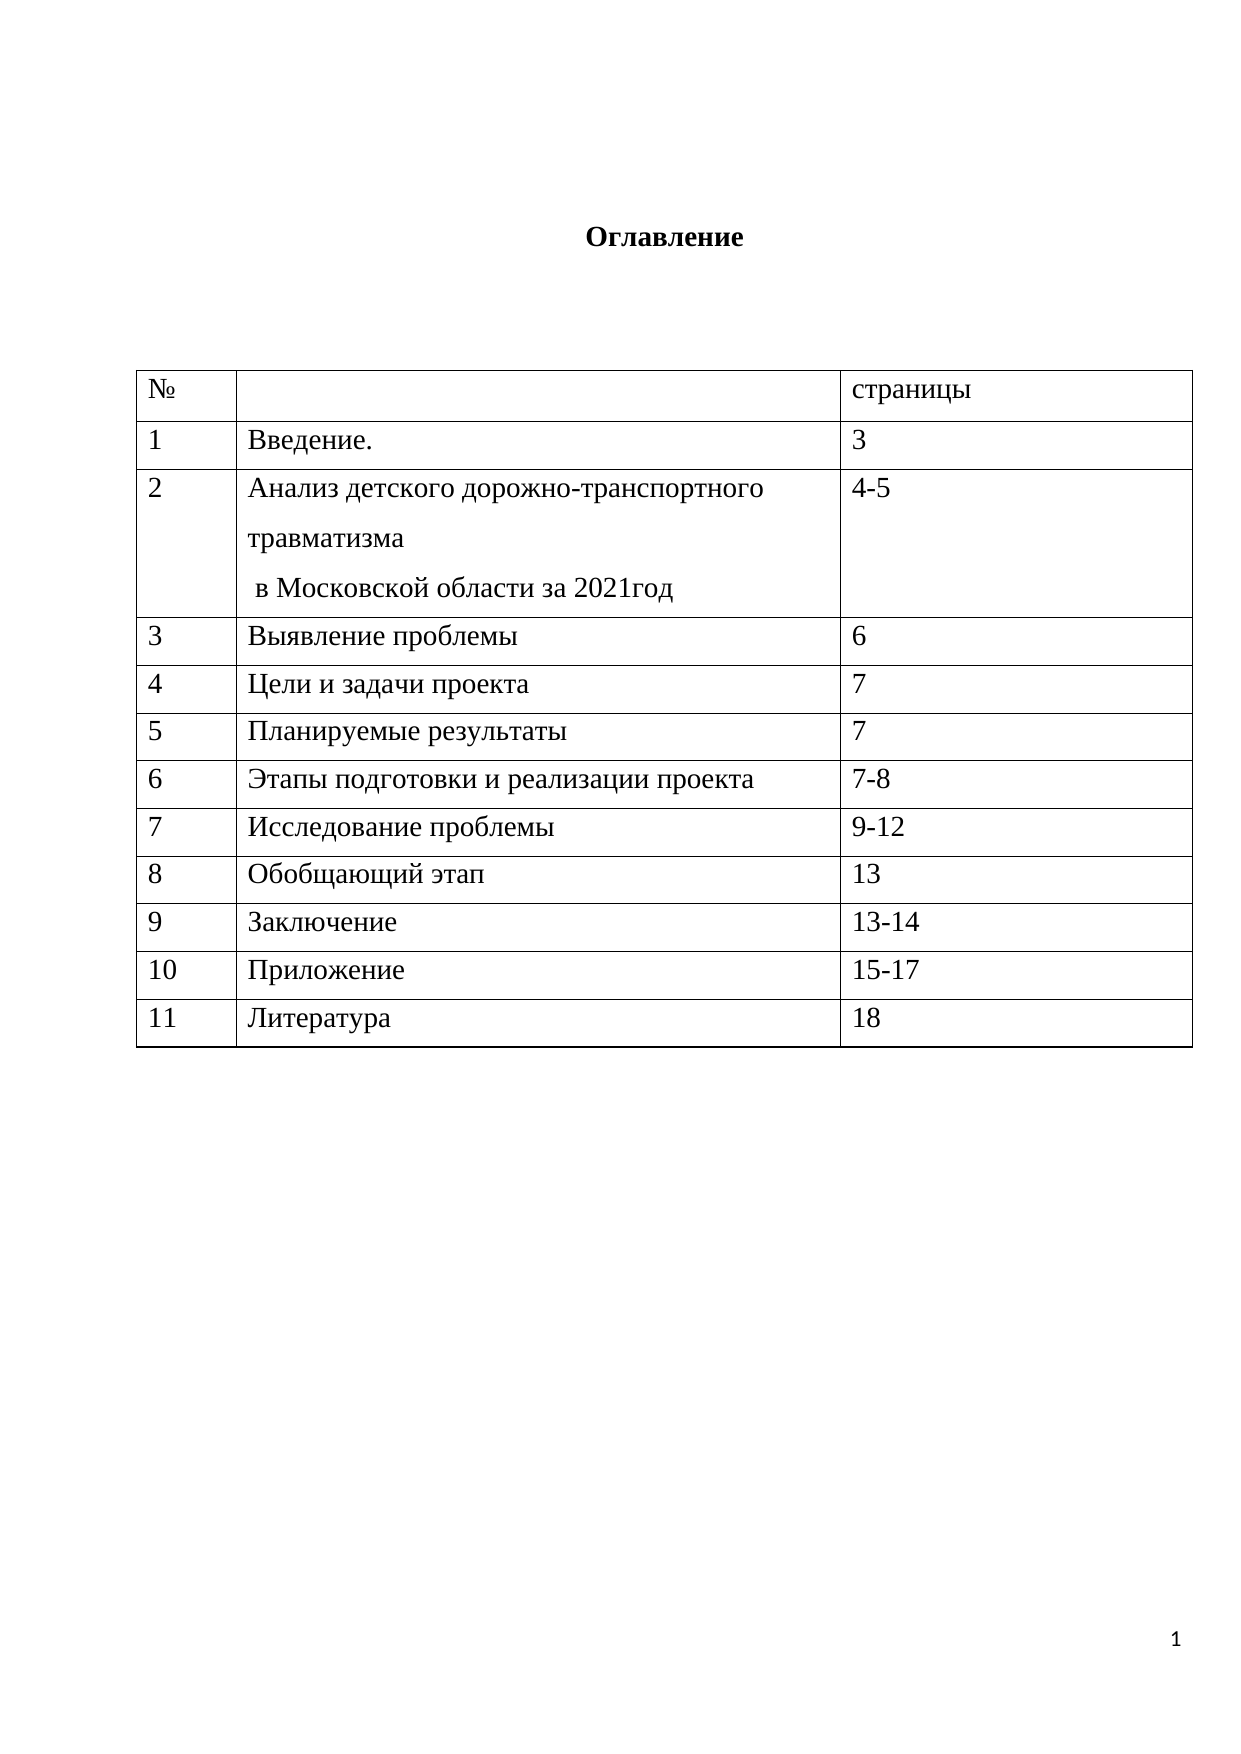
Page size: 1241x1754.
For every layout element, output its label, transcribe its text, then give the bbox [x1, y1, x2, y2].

table_header [237, 371, 840, 421]
table_cell 4-5 [841, 470, 1192, 617]
table_cell 9 [137, 904, 236, 951]
table_cell 9-12 [841, 809, 1192, 856]
table_cell 4 [137, 666, 236, 712]
table_cell 3 [137, 618, 236, 665]
table_cell 10 [137, 952, 236, 999]
table_cell 6 [137, 761, 236, 808]
table_cell Заключение [237, 904, 840, 951]
table_cell 1 [137, 422, 236, 469]
table_cell Введение. [237, 422, 840, 469]
table_cell 7 [841, 714, 1192, 760]
table_header № [137, 371, 236, 421]
table_cell 6 [841, 618, 1192, 665]
table_cell 13-14 [841, 904, 1192, 951]
table_cell 7 [841, 666, 1192, 712]
table_cell 7 [137, 809, 236, 856]
table_cell Цели и задачи проекта [237, 666, 840, 712]
table_cell Литература [237, 1000, 840, 1046]
table_cell Исследование проблемы [237, 809, 840, 856]
table_cell Этапы подготовки и реализации проекта [237, 761, 840, 808]
table_cell 7-8 [841, 761, 1192, 808]
table_cell 15-17 [841, 952, 1192, 999]
table_cell 11 [137, 1000, 236, 1046]
table_cell Планируемые результаты [237, 714, 840, 760]
table_cell 18 [841, 1000, 1192, 1046]
table_cell Анализ детского дорожно-транспортного травматизма в Московской области за 2021год [237, 470, 840, 617]
table_cell 8 [137, 857, 236, 903]
table_cell 13 [841, 857, 1192, 903]
table_cell Обобщающий этап [237, 857, 840, 903]
text Оглавление [148, 219, 1181, 252]
table_header страницы [841, 371, 1192, 421]
table_cell 5 [137, 714, 236, 760]
table_cell 2 [137, 470, 236, 617]
table_cell 3 [841, 422, 1192, 469]
table_cell Выявление проблемы [237, 618, 840, 665]
table_cell Приложение [237, 952, 840, 999]
